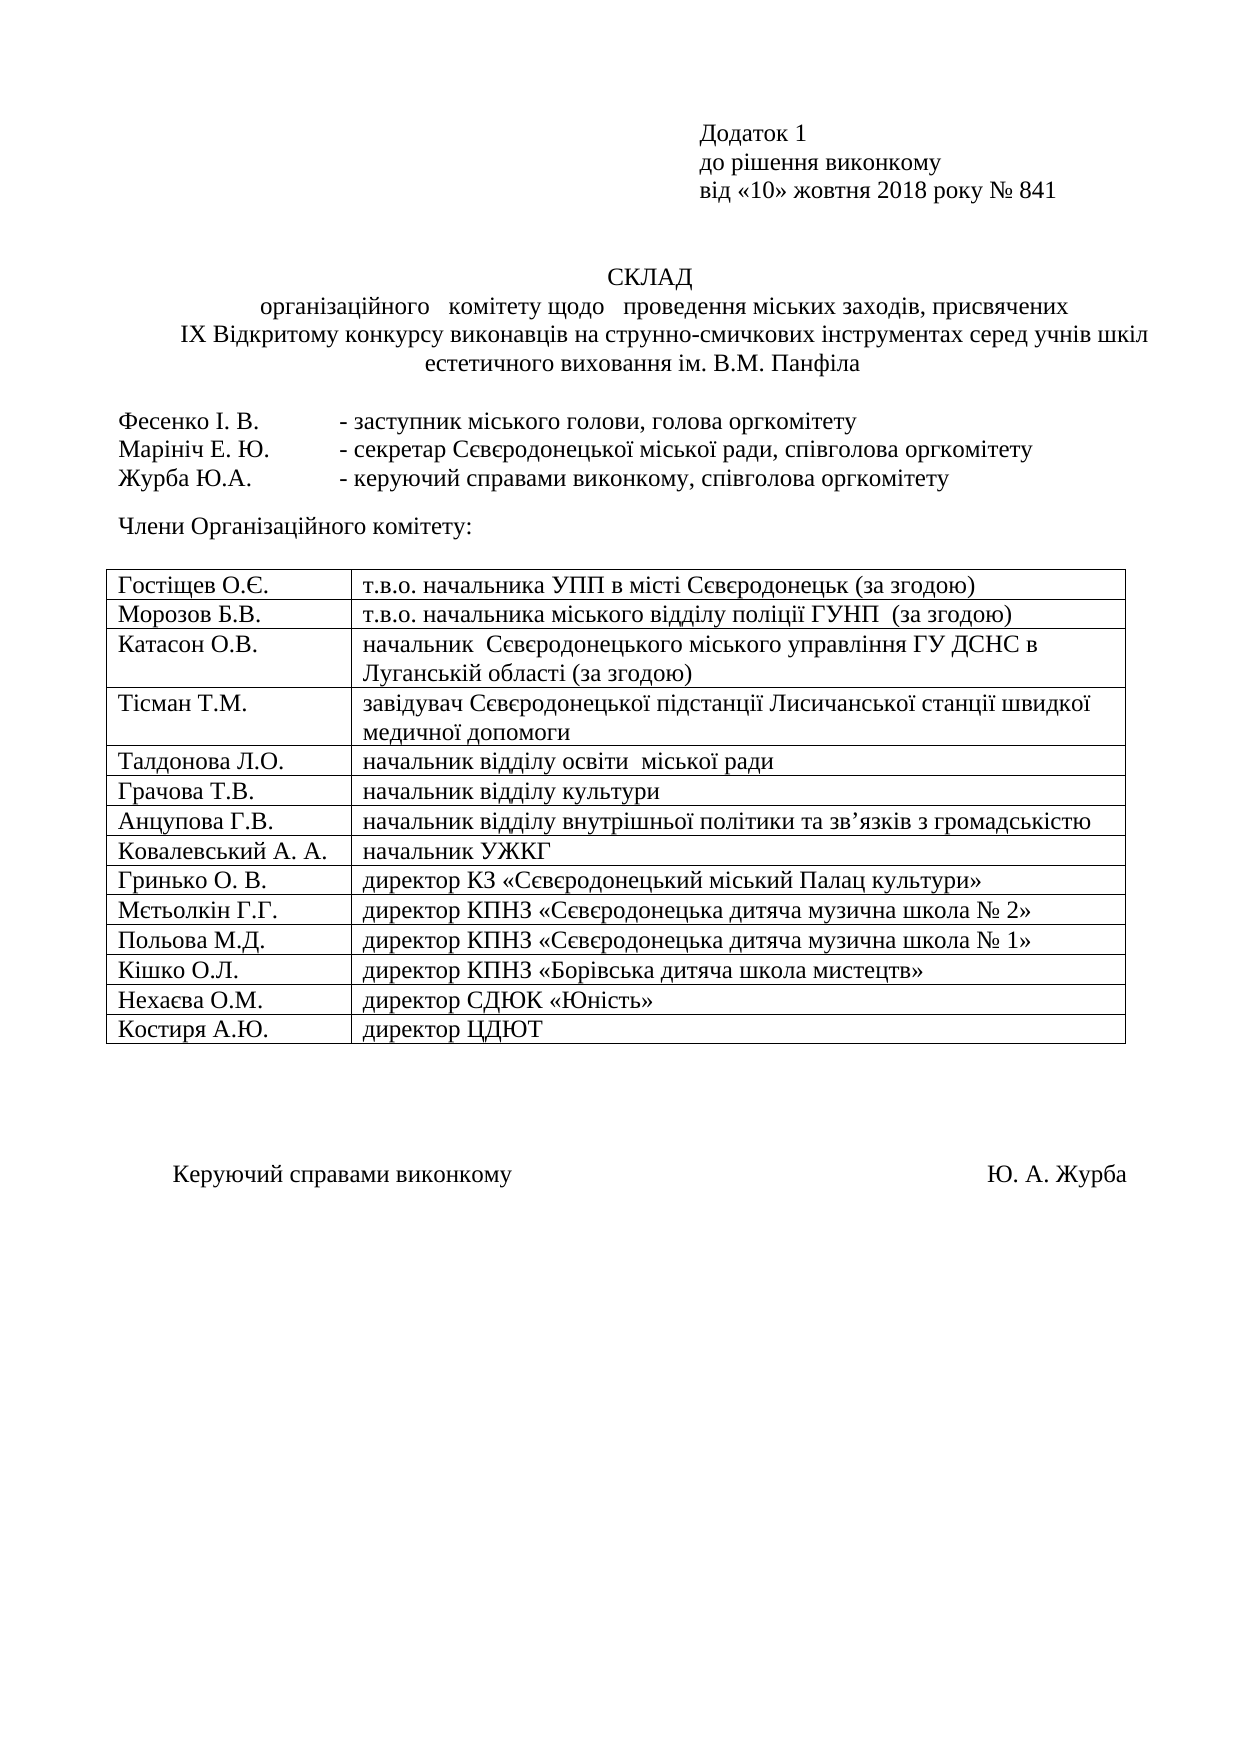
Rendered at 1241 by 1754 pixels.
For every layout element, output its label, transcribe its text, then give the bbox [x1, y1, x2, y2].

table_cell Грачова Т.В. [107, 776, 351, 805]
table_cell Журба Ю.А. [107, 463, 328, 492]
table_cell директор КЗ «Сєвєродонецький міський Палац культури» [352, 866, 1125, 894]
text Додаток 1 [118, 118, 1181, 147]
table_cell Морозов Б.В. [107, 600, 351, 628]
table_cell - секретар Сєвєродонецької міської ради, співголова оргкомітету [328, 435, 1080, 463]
table_cell завідувач Сєвєродонецької підстанції Лисичанської станції швидкої медичної допомоги [352, 688, 1125, 745]
table_cell т.в.о. начальника міського відділу поліції ГУНП (за згодою) [352, 600, 1125, 628]
table_cell начальник Сєвєродонецького міського управління ГУ ДСНС в Луганській області (за згодою) [352, 629, 1125, 687]
text організаційного комітету щодо проведення міських заходів, присвячених [118, 291, 1166, 319]
text від «10» жовтня 2018 року № 841 [118, 176, 1181, 204]
table_cell начальник відділу культури [352, 776, 1125, 805]
table_cell Польова М.Д. [107, 925, 351, 954]
text Керуючий справами виконкому Ю. А. Журба [118, 1159, 1181, 1188]
table_cell Костиря А.Ю. [107, 1015, 351, 1043]
text IX Відкритому конкурсу виконавців на струнно-смичкових інструментах серед учнів шкіл естетичного виховання ім. В.М. Панфіла [118, 319, 1166, 377]
table_cell начальник УЖКГ [352, 836, 1125, 864]
table_cell директор КПНЗ «Сєвєродонецька дитяча музична школа № 2» [352, 895, 1125, 924]
table_header Гостіщев О.Є. [107, 570, 351, 598]
table_cell начальник відділу внутрішньої політики та зв’язків з громадськістю [352, 806, 1125, 835]
table_header - заступник міського голови, голова оргкомітету [328, 406, 1080, 434]
table_cell Гринько О. В. [107, 866, 351, 894]
table_header Фесенко І. В. [107, 406, 328, 434]
table_cell - керуючий справами виконкому, співголова оргкомітету [328, 463, 1080, 492]
table_cell Нехаєва О.М. [107, 985, 351, 1013]
table_cell директор КПНЗ «Сєвєродонецька дитяча музична школа № 1» [352, 925, 1125, 954]
table_cell директор СДЮК «Юність» [352, 985, 1125, 1013]
text СКЛАД [118, 262, 1181, 291]
table_header т.в.о. начальника УПП в місті Сєвєродонецьк (за згодою) [352, 570, 1125, 598]
table_cell Анцупова Г.В. [107, 806, 351, 835]
table_cell директор ЦДЮТ [352, 1015, 1125, 1043]
table_cell Мєтьолкін Г.Г. [107, 895, 351, 924]
table_cell начальник відділу освіти міської ради [352, 746, 1125, 775]
text до рішення виконкому [118, 147, 1181, 176]
table_cell Тісман Т.М. [107, 688, 351, 745]
table_cell Катасон О.В. [107, 629, 351, 687]
text Члени Організаційного комітету: [118, 511, 1181, 540]
table_cell Ковалевський А. А. [107, 836, 351, 864]
table_cell Талдонова Л.О. [107, 746, 351, 775]
table_cell Кішко О.Л. [107, 955, 351, 984]
table_cell Марініч Е. Ю. [107, 435, 328, 463]
table_cell директор КПНЗ «Борівська дитяча школа мистецтв» [352, 955, 1125, 984]
